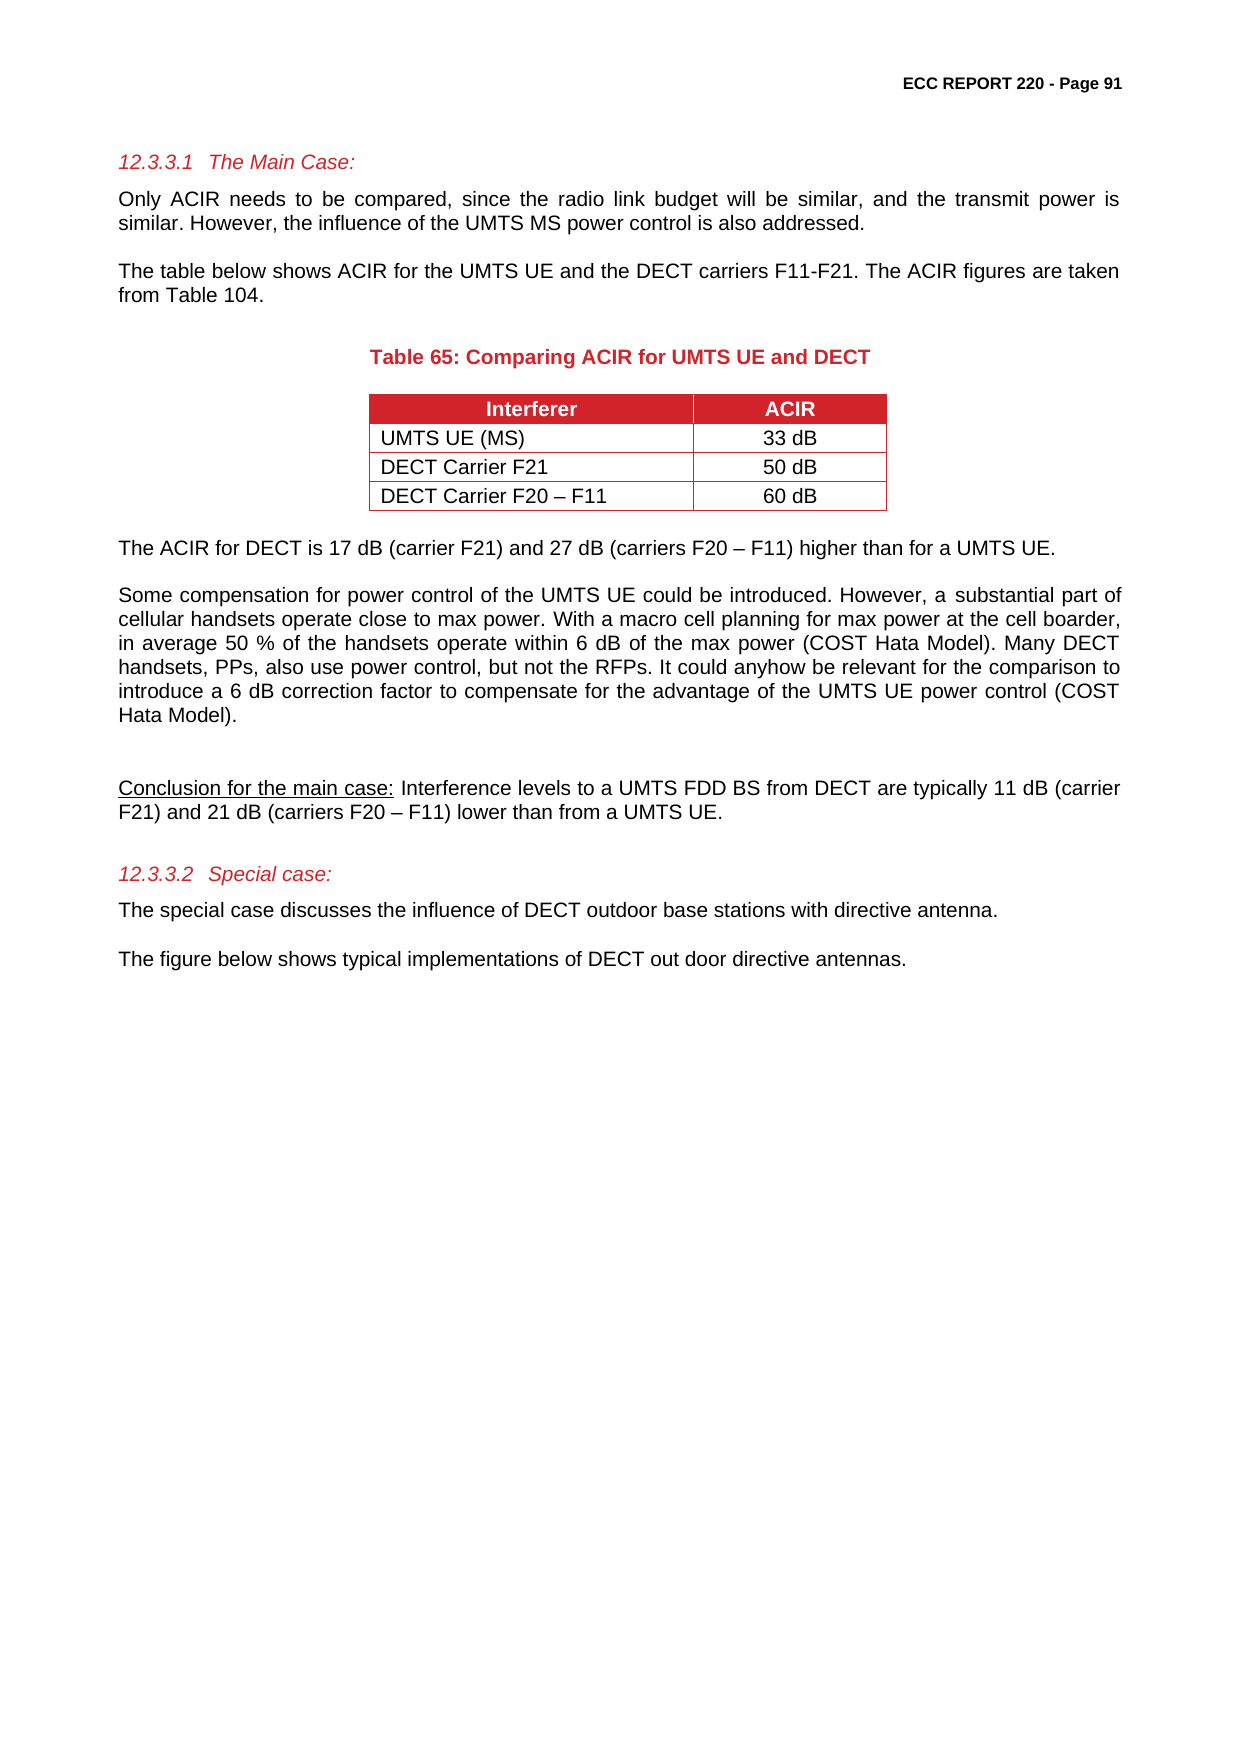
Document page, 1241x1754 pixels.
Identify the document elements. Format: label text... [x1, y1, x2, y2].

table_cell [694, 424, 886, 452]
text The figure below shows typical implementations of DECT out door directive antennas. [118, 947, 1122, 971]
subtitle Special case: [118, 861, 1122, 885]
text The ACIR for DECT is 17 dB (carrier F21) and 27 dB (carriers F20 – F11) higher than for a UMTS UE. [118, 535, 1122, 559]
text Only ACIR needs to be compared, since the radio link budget will be similar, and the transmit power is similar. However, the influence of the UMTS MS power control is also addressed. [118, 186, 1122, 234]
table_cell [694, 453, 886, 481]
text Some compensation for power control of the UMTS UE could be introduced. However, a substantial part of cellular handsets operate close to max power. With a macro cell planning for max power at the cell boarder, in average 50 % of the handsets operate within 6 dB of the max power (COST Hata Model). Many DECT handsets, PPs, also use power control, but not the RFPs. It could anyhow be relevant for the comparison to introduce a 6 dB correction factor to compensate for the advantage of the UMTS UE power control (COST Hata Model). [118, 583, 1122, 727]
text Conclusion for the main case: Interference levels to a UMTS FDD BS from DECT are typically 11 dB (carrier F21) and 21 dB (carriers F20 – F11) lower than from a UMTS UE. [118, 776, 1122, 824]
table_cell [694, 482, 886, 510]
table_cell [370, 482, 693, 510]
text The table below shows ACIR for the UMTS UE and the DECT carriers F11-F21. The ACIR figures are taken from Table 104. [118, 259, 1122, 307]
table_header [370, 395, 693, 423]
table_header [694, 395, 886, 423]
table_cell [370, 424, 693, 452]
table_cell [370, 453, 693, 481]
text The special case discusses the influence of DECT outdoor base stations with directive antenna. [118, 898, 1122, 922]
subtitle The Main Case: [118, 150, 1122, 174]
text Table 65: Comparing ACIR for UMTS UE and DECT [118, 345, 1122, 369]
